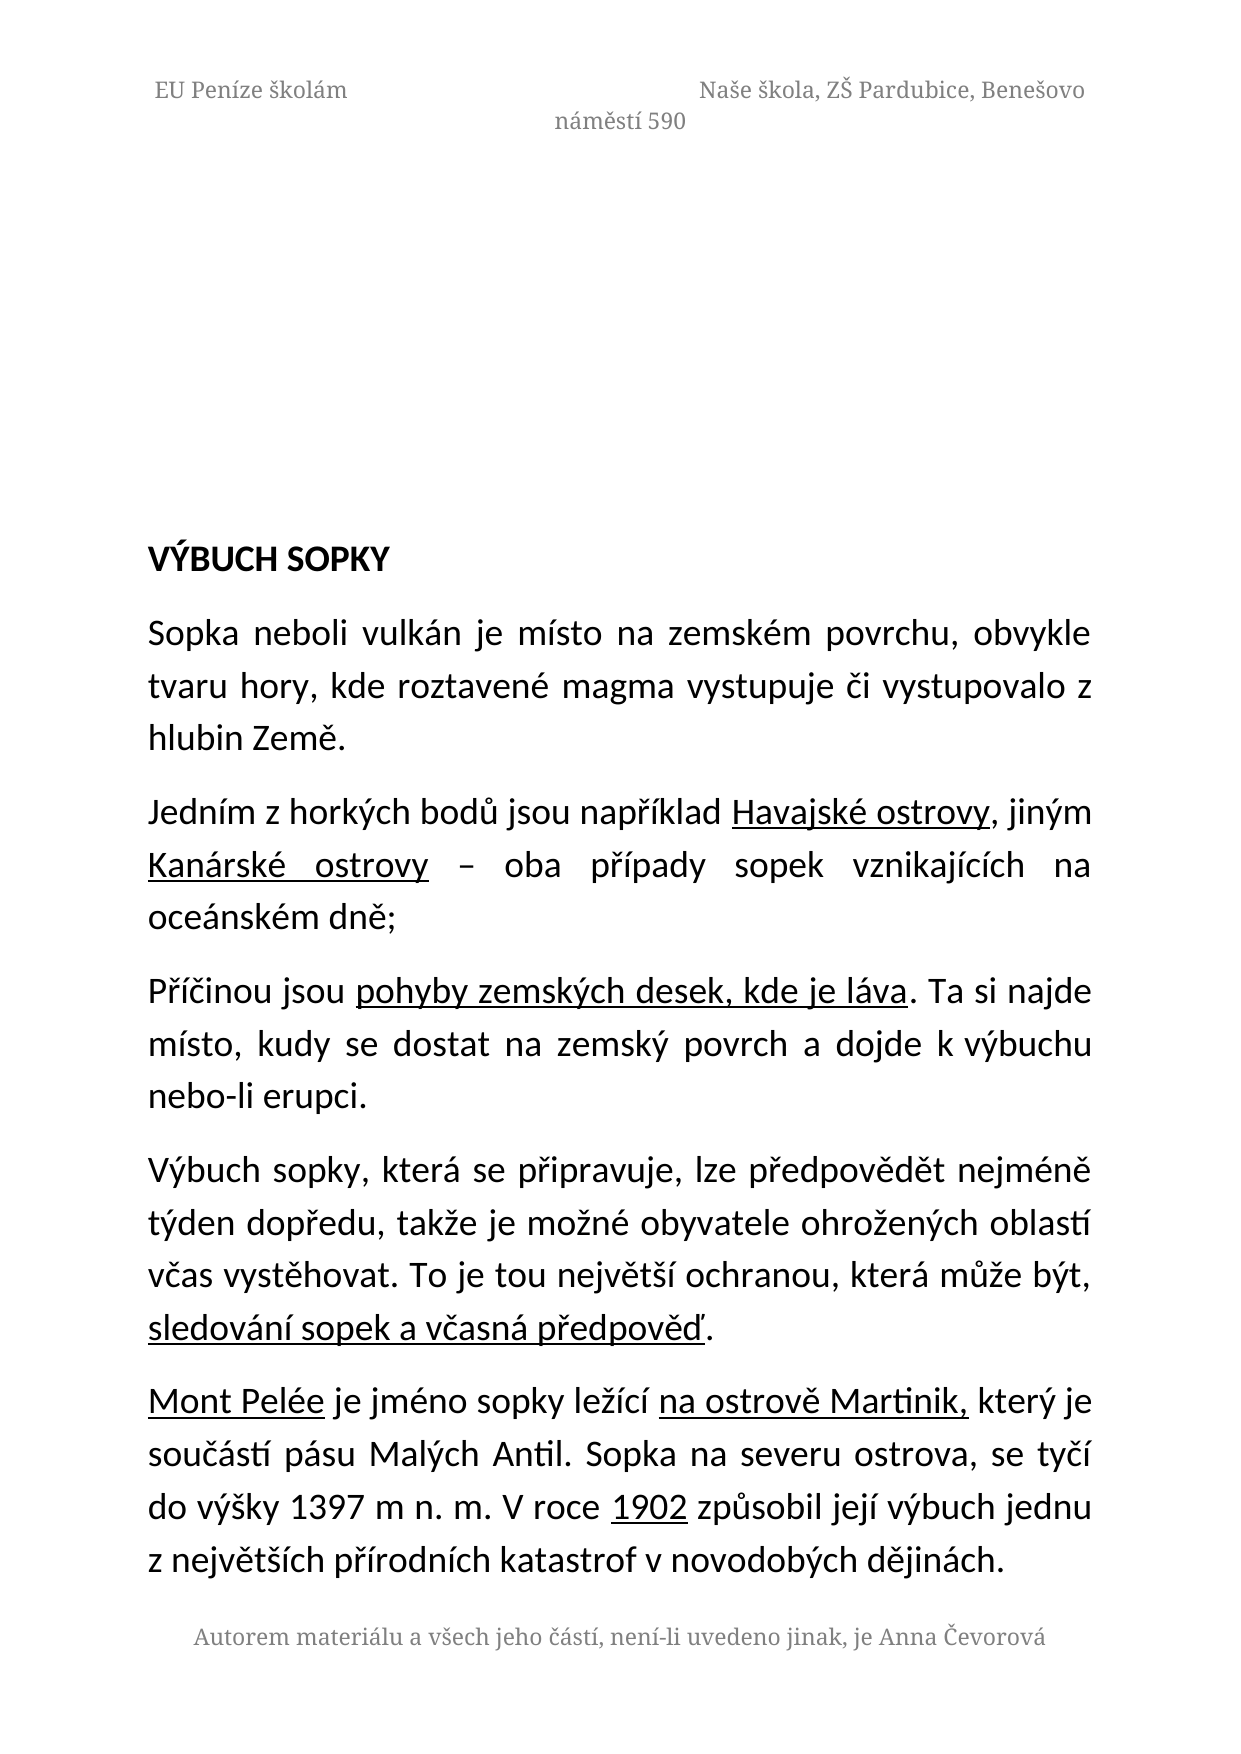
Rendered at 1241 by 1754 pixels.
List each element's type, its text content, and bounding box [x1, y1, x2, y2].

text Výbuch sopky, která se připravuje, lze předpovědět nejméně týden dopředu, takže je možné obyvatele ohrožených oblastí včas vystěhovat. To je tou největší ochranou, která může být, sledování sopek a včasná předpověď. [148, 1146, 1093, 1350]
text Mont Pelée je jméno sopky ležící na ostrově Martinik, který je součástí pásu Malých Antil. Sopka na severu ostrova, se tyčí do výšky 1397 m n. m. V roce 1902 způsobil její výbuch jednu z největších přírodních katastrof v novodobých dějinách. [148, 1377, 1093, 1581]
text VÝBUCH SOPKY [148, 535, 1093, 581]
text Sopka neboli vulkán je místo na zemském povrchu, obvykle tvaru hory, kde roztavené magma vystupuje či vystupovalo z hlubin Země. [148, 609, 1093, 760]
text Jedním z horkých bodů jsou například Havajské ostrovy, jiným Kanárské ostrovy – oba případy sopek vznikajících na oceánském dně; [148, 788, 1093, 939]
text Příčinou jsou pohyby zemských desek, kde je láva. Ta si najde místo, kudy se dostat na zemský povrch a dojde k výbuchu nebo-li erupci. [148, 967, 1093, 1118]
